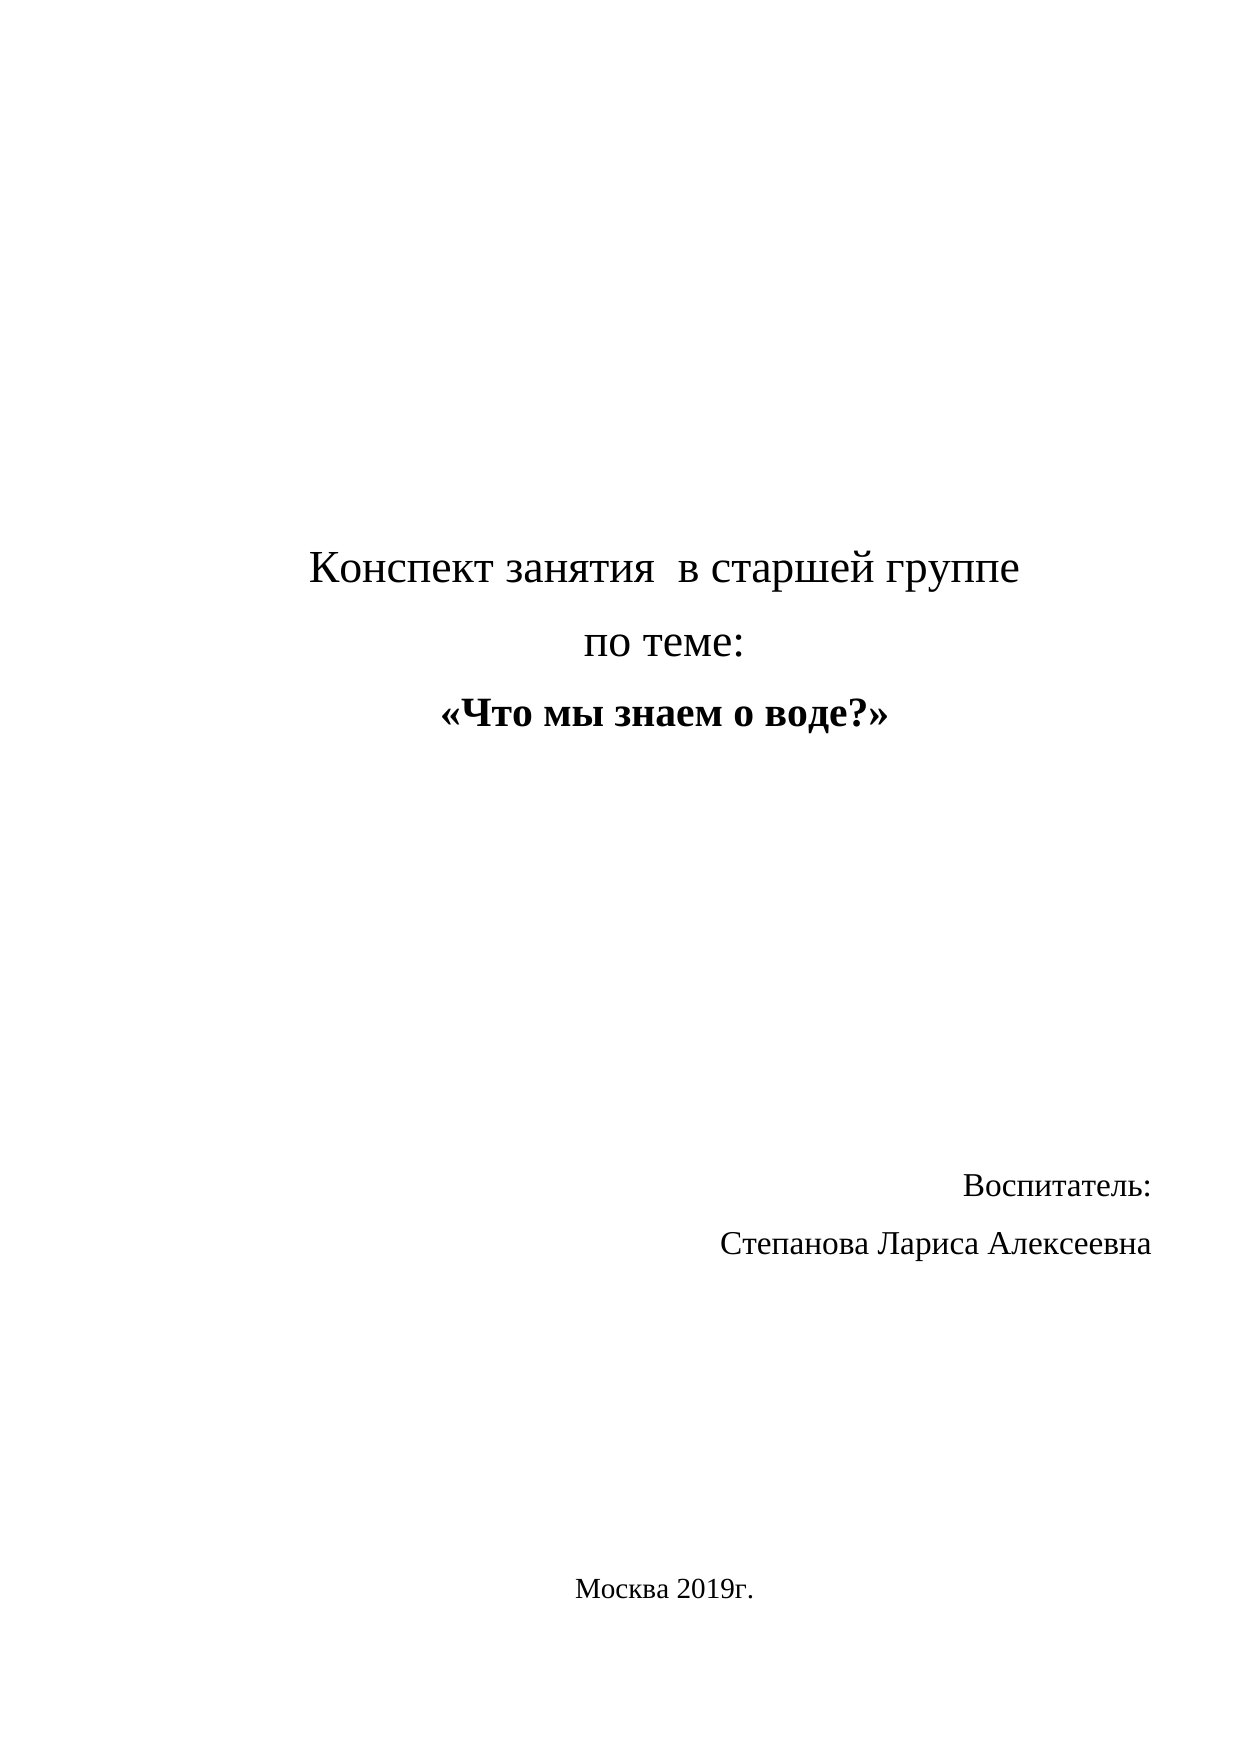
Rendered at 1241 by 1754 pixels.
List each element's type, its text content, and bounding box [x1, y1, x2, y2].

text Москва 2019г. [177, 1572, 1152, 1605]
text Конспект занятия в старшей группе [177, 540, 1152, 593]
text Воспитатель: [177, 1165, 1152, 1204]
text Степанова Лариса Алексеевна [177, 1223, 1152, 1262]
text по теме: [177, 613, 1152, 666]
text «Что мы знаем о воде?» [177, 687, 1152, 735]
